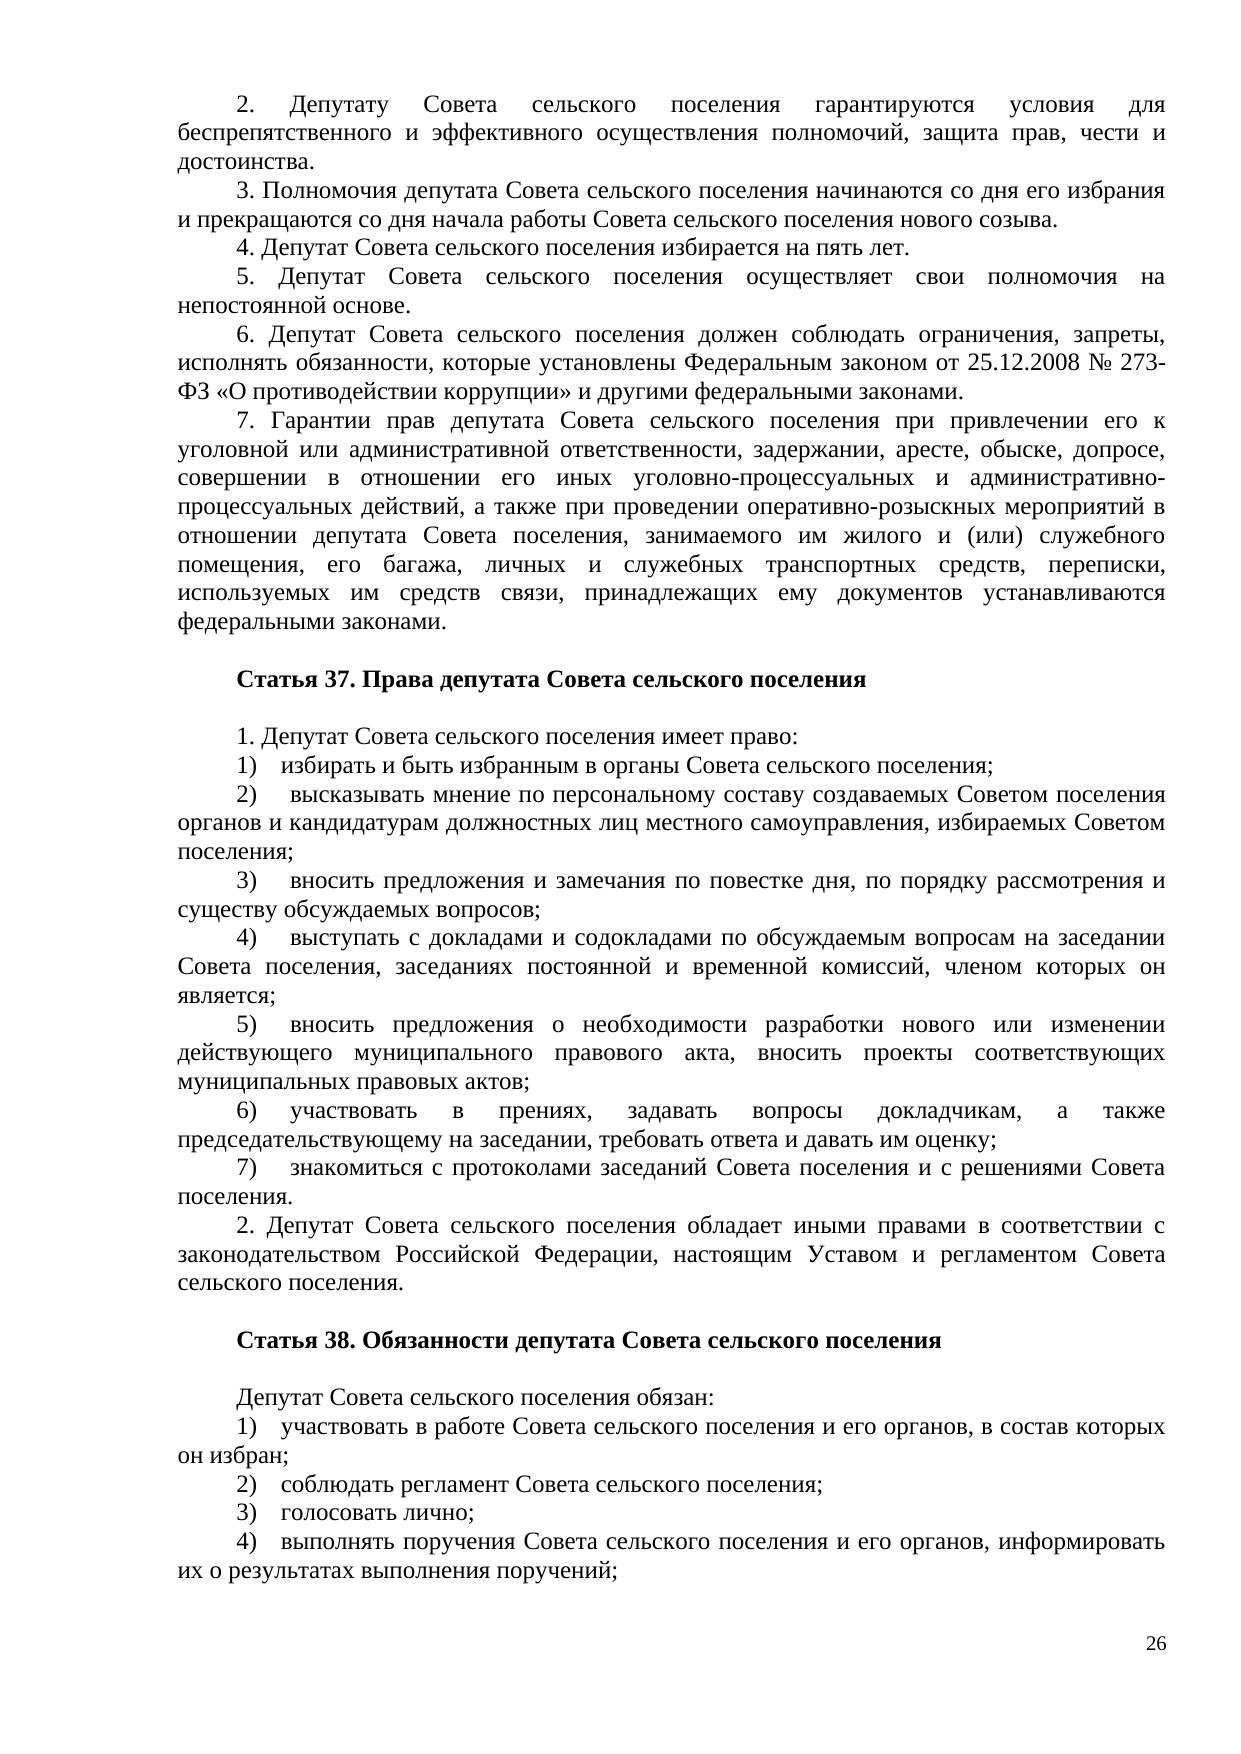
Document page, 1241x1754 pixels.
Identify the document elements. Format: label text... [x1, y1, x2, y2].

list высказывать мнение по персональному составу создаваемых Советом поселения органов и кандидатурам должностных лиц местного самоуправления, избираемых Советом поселения; [177, 779, 1166, 865]
list избирать и быть избранным в органы Совета сельского поселения; [177, 750, 1166, 779]
subtitle Статья 38. Обязанности депутата Совета сельского поселения [177, 1325, 1166, 1354]
list участвовать в прениях, задавать вопросы докладчикам, а также председательствующему на заседании, требовать ответа и давать им оценку; [177, 1095, 1166, 1152]
text 1. Депутат Совета сельского поселения имеет право: [177, 721, 1166, 750]
text 2. Депутат Совета сельского поселения обладает иными правами в соответствии с законодательством Российской Федерации, настоящим Уставом и регламентом Совета сельского поселения. [177, 1210, 1166, 1296]
list участвовать в работе Совета сельского поселения и его органов, в состав которых он избран; [177, 1411, 1166, 1469]
text 3. Полномочия депутата Совета сельского поселения начинаются со дня его избрания и прекращаются со дня начала работы Совета сельского поселения нового созыва. [177, 175, 1166, 232]
subtitle Статья 37. Права депутата Совета сельского поселения [177, 664, 1166, 692]
text 2. Депутату Совета сельского поселения гарантируются условия для беспрепятственного и эффективного осуществления полномочий, защита прав, чести и достоинства. [177, 89, 1166, 175]
list соблюдать регламент Совета сельского поселения; [177, 1469, 1166, 1497]
list голосовать лично; [177, 1497, 1166, 1526]
list выступать с докладами и содокладами по обсуждаемым вопросам на заседании Совета поселения, заседаниях постоянной и временной комиссий, членом которых он является; [177, 922, 1166, 1009]
list выполнять поручения Совета сельского поселения и его органов, информировать их о результатах выполнения поручений; [177, 1526, 1166, 1584]
list вносить предложения и замечания по повестке дня, по порядку рассмотрения и существу обсуждаемых вопросов; [177, 865, 1166, 922]
text 5. Депутат Совета сельского поселения осуществляет свои полномочия на непостоянной основе. [177, 261, 1166, 319]
text Депутат Совета сельского поселения обязан: [177, 1382, 1166, 1411]
text 6. Депутат Совета сельского поселения должен соблюдать ограничения, запреты, исполнять обязанности, которые установлены Федеральным законом от 25.12.2008 № 273-ФЗ «О противодействии коррупции» и другими федеральными законами. [177, 319, 1166, 405]
text 7. Гарантии прав депутата Совета сельского поселения при привлечении его к уголовной или административной ответственности, задержании, аресте, обыске, допросе, совершении в отношении его иных уголовно-процессуальных и административно-процессуальных действий, а также при проведении оперативно-розыскных мероприятий в отношении депутата Совета поселения, занимаемого им жилого и (или) служебного помещения, его багажа, личных и служебных транспортных средств, переписки, используемых им средств связи, принадлежащих ему документов устанавливаются федеральными законами. [177, 405, 1166, 635]
list вносить предложения о необходимости разработки нового или изменении действующего муниципального правового акта, вносить проекты соответствующих муниципальных правовых актов; [177, 1009, 1166, 1095]
list знакомиться с протоколами заседаний Совета поселения и с решениями Совета поселения. [177, 1152, 1166, 1210]
text 4. Депутат Совета сельского поселения избирается на пять лет. [177, 232, 1166, 261]
